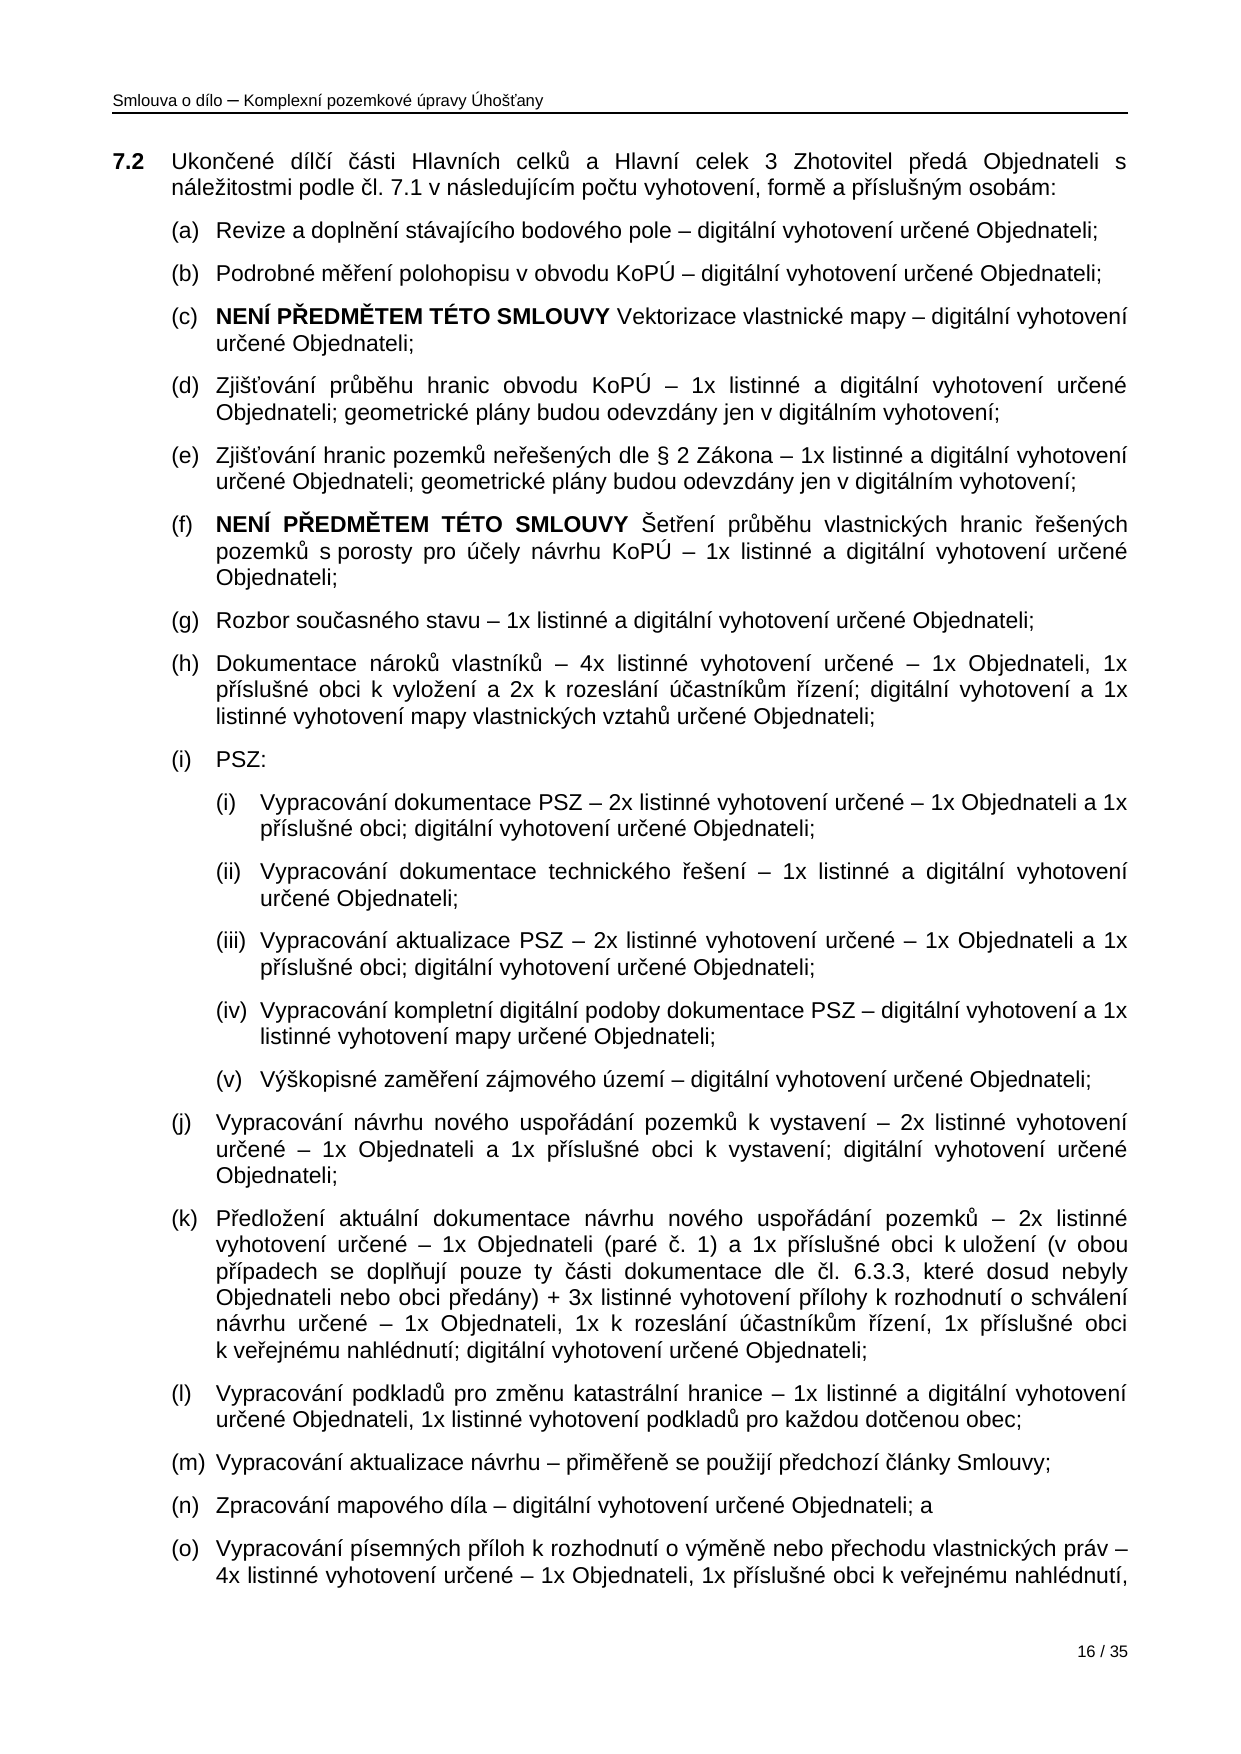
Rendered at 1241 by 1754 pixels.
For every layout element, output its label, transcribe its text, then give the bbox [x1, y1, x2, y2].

list PSZ: [171, 746, 1128, 772]
list Podrobné měření polohopisu v obvodu KoPÚ – digitální vyhotovení určené Objednateli; [171, 260, 1128, 286]
list Vypracování návrhu nového uspořádání pozemků k vystavení – 2x listinné vyhotovení určené – 1x Objednateli a 1x příslušné obci k vystavení; digitální vyhotovení určené Objednateli; [171, 1109, 1128, 1188]
list Vypracování podkladů pro změnu katastrální hranice – 1x listinné a digitální vyhotovení určené Objednateli, 1x listinné vyhotovení podkladů pro každou dotčenou obec; [171, 1380, 1128, 1432]
list NENÍ PŘEDMĚTEM TÉTO SMLOUVY Šetření průběhu vlastnických hranic řešených pozemků s porosty pro účely návrhu KoPÚ – 1x listinné a digitální vyhotovení určené Objednateli; [171, 511, 1128, 590]
text Ukončené dílčí části Hlavních celků a Hlavní celek 3 Zhotovitel předá Objednateli s náležitostmi podle čl. 7.1 v následujícím počtu vyhotovení, formě a příslušným osobám: [112, 148, 1128, 200]
list Vypracování aktualizace návrhu – přiměřeně se použijí předchozí články Smlouvy; [171, 1449, 1128, 1476]
list Vypracování aktualizace PSZ – 2x listinné vyhotovení určené – 1x Objednateli a 1x příslušné obci; digitální vyhotovení určené Objednateli; [216, 927, 1128, 980]
list Zjišťování hranic pozemků neřešených dle § 2 Zákona – 1x listinné a digitální vyhotovení určené Objednateli; geometrické plány budou odevzdány jen v digitálním vyhotovení; [171, 442, 1128, 494]
list Předložení aktuální dokumentace návrhu nového uspořádání pozemků – 2x listinné vyhotovení určené – 1x Objednateli (paré č. 1) a 1x příslušné obci k uložení (v obou případech se doplňují pouze ty části dokumentace dle čl. 6.3.3, které dosud nebyly Objednateli nebo obci předány) + 3x listinné vyhotovení přílohy k rozhodnutí o schválení návrhu určené – 1x Objednateli, 1x k rozeslání účastníkům řízení, 1x příslušné obci k veřejnému nahlédnutí; digitální vyhotovení určené Objednateli; [171, 1205, 1128, 1363]
list Vypracování dokumentace technického řešení – 1x listinné a digitální vyhotovení určené Objednateli; [216, 858, 1128, 911]
list Vypracování dokumentace PSZ – 2x listinné vyhotovení určené – 1x Objednateli a 1x příslušné obci; digitální vyhotovení určené Objednateli; [216, 789, 1128, 841]
list Zjišťování průběhu hranic obvodu KoPÚ – 1x listinné a digitální vyhotovení určené Objednateli; geometrické plány budou odevzdány jen v digitálním vyhotovení; [171, 372, 1128, 425]
list NENÍ PŘEDMĚTEM TÉTO SMLOUVY Vektorizace vlastnické mapy – digitální vyhotovení určené Objednateli; [171, 303, 1128, 356]
list Rozbor současného stavu – 1x listinné a digitální vyhotovení určené Objednateli; [171, 607, 1128, 633]
list Dokumentace nároků vlastníků – 4x listinné vyhotovení určené – 1x Objednateli, 1x příslušné obci k vyložení a 2x k rozeslání účastníkům řízení; digitální vyhotovení a 1x listinné vyhotovení mapy vlastnických vztahů určené Objednateli; [171, 650, 1128, 729]
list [171, 1535, 1128, 1588]
list Výškopisné zaměření zájmového území – digitální vyhotovení určené Objednateli; [216, 1066, 1128, 1093]
list Zpracování mapového díla – digitální vyhotovení určené Objednateli; a [171, 1492, 1128, 1518]
list Revize a doplnění stávajícího bodového pole – digitální vyhotovení určené Objednateli; [171, 217, 1128, 243]
list Vypracování kompletní digitální podoby dokumentace PSZ – digitální vyhotovení a 1x listinné vyhotovení mapy určené Objednateli; [216, 997, 1128, 1049]
